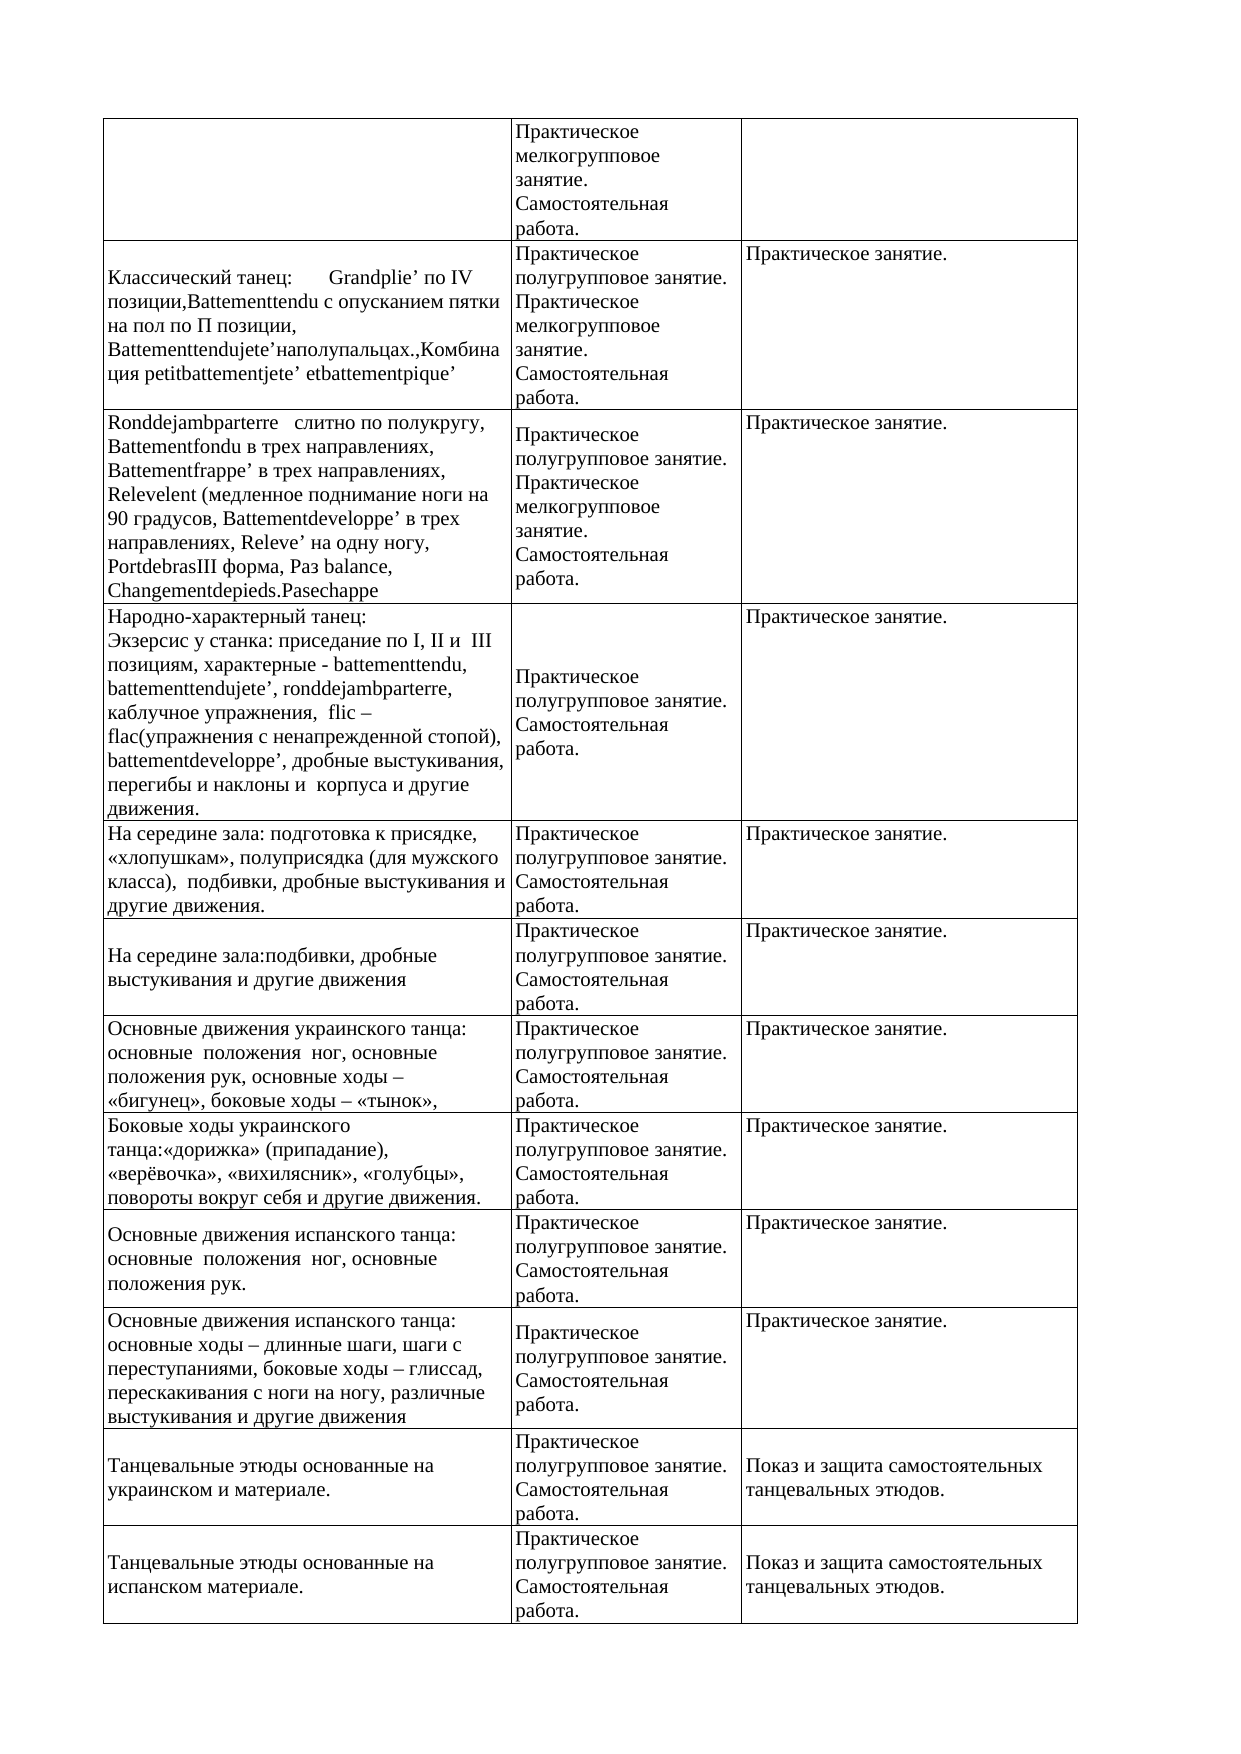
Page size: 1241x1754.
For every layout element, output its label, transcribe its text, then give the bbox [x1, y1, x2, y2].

table_cell На середине зала: подготовка к присядке, «хлопушкам», полуприсядка (для мужского класса), подбивки, дробные выстукивания и другие движения. [104, 821, 511, 917]
table_cell Танцевальные этюды основанные на украинском и материале. [104, 1429, 511, 1525]
table_cell Практическое полугрупповое занятие. Самостоятельная работа. [512, 1016, 741, 1112]
table_cell Практическое занятие. [742, 1113, 1077, 1209]
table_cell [742, 119, 1077, 239]
table_cell Практическое занятие. [742, 919, 1077, 1015]
table_cell Практическое полугрупповое занятие. Практическое мелкогрупповое занятие. Самостоятельная работа. [512, 410, 741, 602]
table_cell Практическое занятие. [742, 1308, 1077, 1428]
table_cell Практическое полугрупповое занятие. Самостоятельная работа. [512, 1526, 741, 1622]
table_cell Боковые ходы украинского танца:«дорижка» (припадание), «верёвочка», «вихилясник», «голубцы», повороты вокруг себя и другие движения. [104, 1113, 511, 1209]
table_cell Практическое полугрупповое занятие. Самостоятельная работа. [512, 1113, 741, 1209]
table_cell Ronddejambparterre слитно по полукругу, Battementfondu в трех направлениях, Battementfrappe’ в трех направлениях, Relevelent (медленное поднимание ноги на 90 градусов, Battementdeveloppe’ в трех направлениях, Releve’ на одну ногу, PortdebrasIII форма, Раз balance, Changementdepieds.Pasechappe [104, 410, 511, 602]
table_cell Практическое полугрупповое занятие. Самостоятельная работа. [512, 604, 741, 820]
table_cell Танцевальные этюды основанные на испанском материале. [104, 1526, 511, 1622]
table_cell Показ и защита самостоятельных танцевальных этюдов. [742, 1526, 1077, 1622]
table_cell Практическое полугрупповое занятие. Самостоятельная работа. [512, 919, 741, 1015]
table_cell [512, 119, 741, 239]
table_cell Практическое полугрупповое занятие. Самостоятельная работа. [512, 821, 741, 917]
table_cell Основные движения украинского танца: основные положения ног, основные положения рук, основные ходы – «бигунец», боковые ходы – «тынок», [104, 1016, 511, 1112]
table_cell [104, 119, 511, 239]
table_cell Народно-характерный танец: Экзерсис у станка: приседание по I, II и III позициям, характерные - battementtendu, battementtendujete’, ronddejambparterre, каблучное упражнения, flic – flac(упражнения с ненапрежденной стопой), battementdeveloppe’, дробные выстукивания, перегибы и наклоны и корпуса и другие движения. [104, 604, 511, 820]
table_cell Практическое занятие. [742, 410, 1077, 602]
table_cell На середине зала:подбивки, дробные выстукивания и другие движения [104, 919, 511, 1015]
table_cell Основные движения испанского танца: основные положения ног, основные положения рук. [104, 1210, 511, 1307]
table_cell Практическое занятие. [742, 604, 1077, 820]
table_cell Практическое занятие. [742, 821, 1077, 917]
table_cell Основные движения испанского танца: основные ходы – длинные шаги, шаги с переступаниями, боковые ходы – глиссад, перескакивания с ноги на ногу, различные выстукивания и другие движения [104, 1308, 511, 1428]
table_cell Практическое полугрупповое занятие. Самостоятельная работа. [512, 1308, 741, 1428]
table_cell Практическое полугрупповое занятие. Самостоятельная работа. [512, 1429, 741, 1525]
table_cell Практическое занятие. [742, 241, 1077, 409]
table_cell Практическое полугрупповое занятие. Самостоятельная работа. [512, 1210, 741, 1307]
table_cell Показ и защита самостоятельных танцевальных этюдов. [742, 1429, 1077, 1525]
table_cell Практическое занятие. [742, 1210, 1077, 1307]
table_cell Практическое занятие. [742, 1016, 1077, 1112]
table_cell Практическое полугрупповое занятие. Практическое мелкогрупповое занятие. Самостоятельная работа. [512, 241, 741, 409]
table_cell Классический танец: Grandplie’ по IV позиции,Battementtendu с опусканием пятки на пол по П позиции, Battementtendujete’наполупальцах.,Комбинация petitbattementjete’ etbattementpique’ [104, 241, 511, 409]
